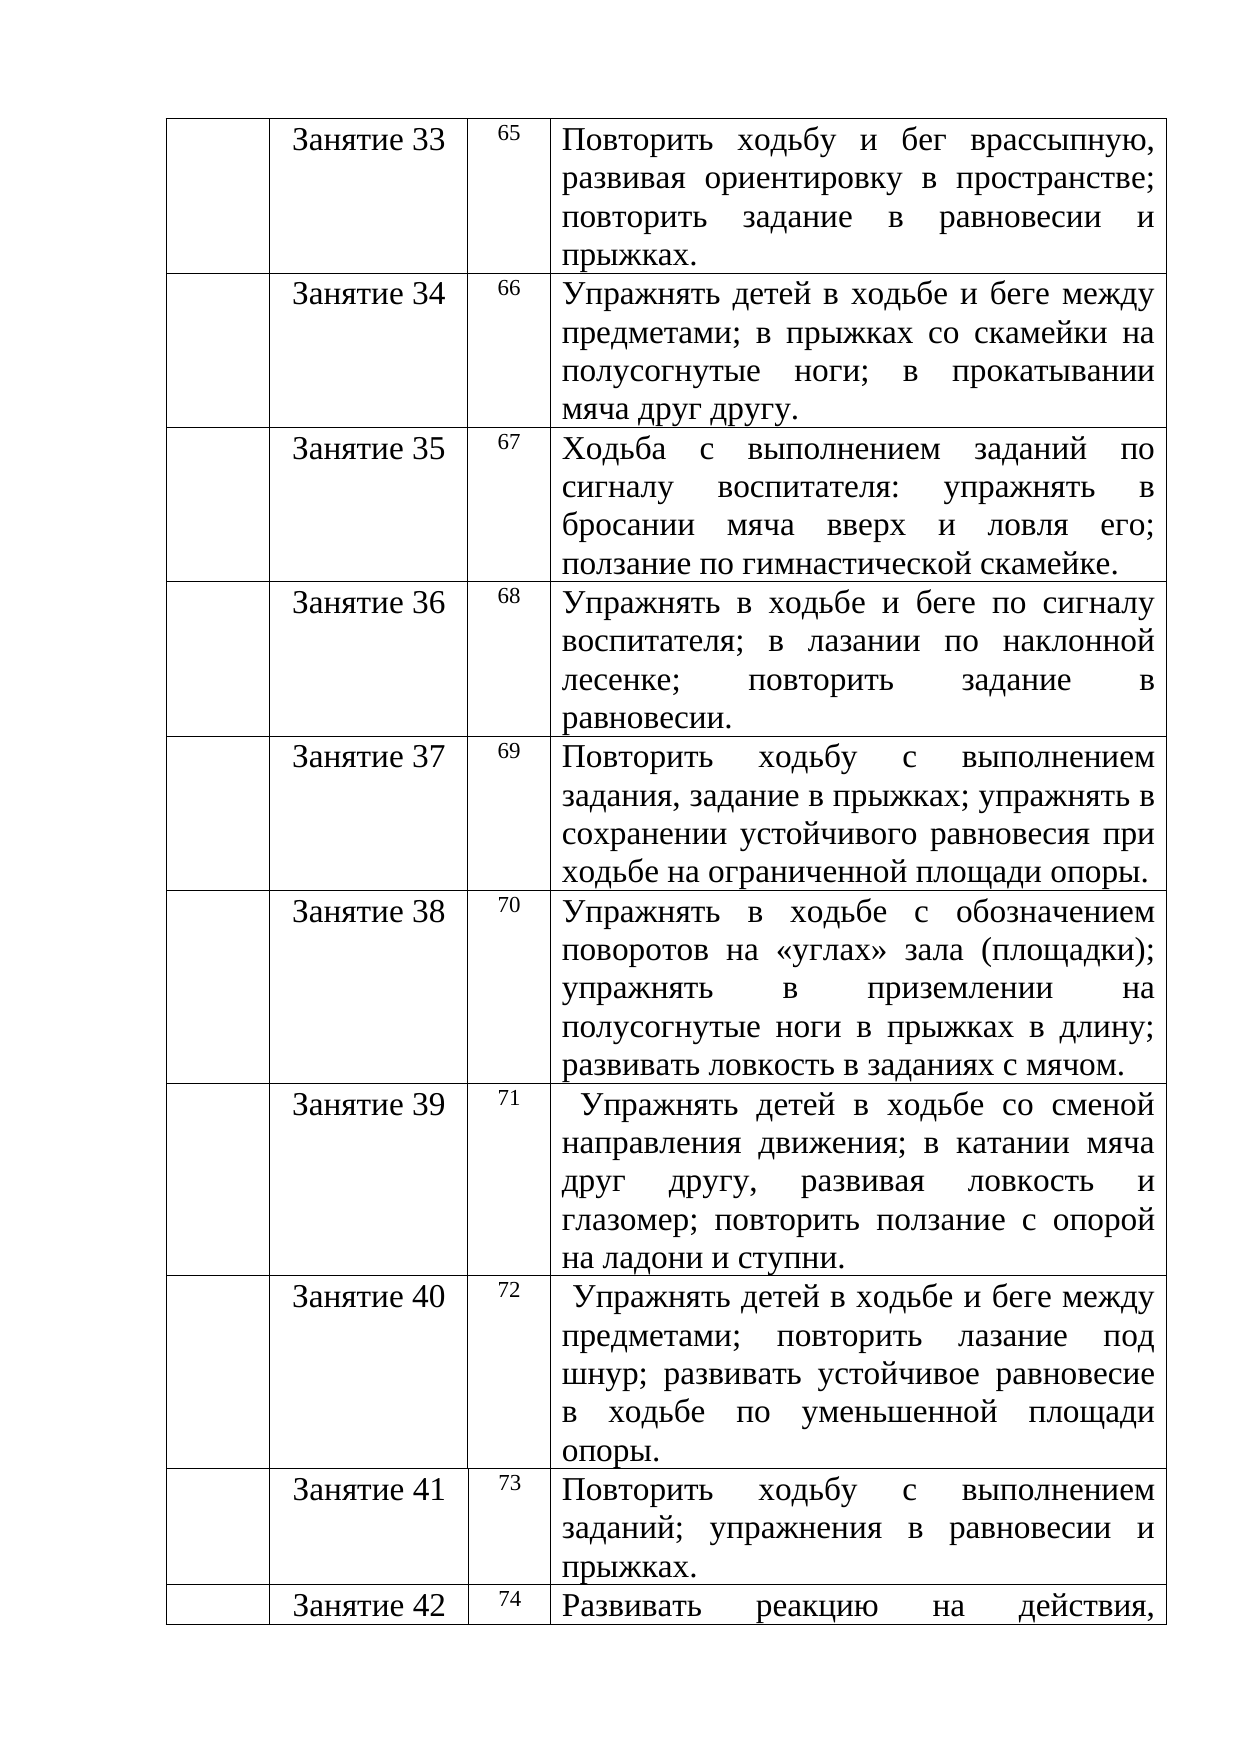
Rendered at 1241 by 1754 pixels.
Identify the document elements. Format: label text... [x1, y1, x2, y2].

table_cell Занятие 39 [270, 1084, 467, 1275]
table_cell 65 [468, 119, 550, 272]
table_cell Занятие 38 [270, 891, 467, 1083]
table_cell 68 [468, 582, 550, 736]
table_cell [167, 1469, 269, 1584]
table_cell 72 [468, 1276, 550, 1468]
table_cell 66 [468, 274, 550, 427]
table_cell Занятие 42 [270, 1585, 468, 1623]
table_cell 70 [468, 891, 550, 1083]
table_cell [167, 1276, 269, 1468]
table_cell [167, 737, 269, 890]
table_cell Повторить ходьбу с выполнением задания, задание в прыжках; упражнять в сохранении устойчивого равновесия при ходьбе на ограниченной площади опоры. [551, 737, 1166, 890]
table_cell Занятие 33 [270, 119, 467, 272]
table_cell 71 [468, 1084, 550, 1275]
table_cell Занятие 34 [270, 274, 467, 427]
table_cell [167, 274, 269, 427]
table_cell Занятие 37 [270, 737, 467, 890]
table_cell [551, 1585, 1166, 1623]
table_cell [167, 891, 269, 1083]
table_cell [167, 582, 269, 736]
table_cell [167, 428, 269, 581]
table_cell Занятие 40 [270, 1276, 467, 1468]
table_cell Повторить ходьбу с выполнением заданий; упражнения в равновесии и прыжках. [551, 1469, 1166, 1584]
table_cell Занятие 36 [270, 582, 467, 736]
table_cell [167, 1084, 269, 1275]
table_cell 67 [468, 428, 550, 581]
table_cell Занятие 35 [270, 428, 467, 581]
table_cell Упражнять в ходьбе и беге по сигналу воспитателя; в лазании по наклонной лесенке; повторить задание в равновесии. [551, 582, 1166, 736]
table_cell [167, 1585, 269, 1623]
table_cell Упражнять детей в ходьбе и беге между предметами; повторить лазание под шнур; развивать устойчивое равновесие в ходьбе по уменьшенной площади опоры. [551, 1276, 1166, 1468]
table_cell 74 [469, 1585, 550, 1623]
table_cell Упражнять в ходьбе с обозначением поворотов на «углах» зала (площадки); упражнять в приземлении на полусогнутые ноги в прыжках в длину; развивать ловкость в заданиях с мячом. [551, 891, 1166, 1083]
table_cell 73 [469, 1469, 550, 1584]
table_cell Упражнять детей в ходьбе со сменой направления движения; в катании мяча друг другу, развивая ловкость и глазомер; повторить ползание с опорой на ладони и ступни. [551, 1084, 1166, 1275]
table_cell Ходьба с выполнением заданий по сигналу воспитателя: упражнять в бросании мяча вверх и ловля его; ползание по гимнастической скамейке. [551, 428, 1166, 581]
table_cell 69 [468, 737, 550, 890]
table_cell Повторить ходьбу и бег врассыпную, развивая ориентировку в пространстве; повторить задание в равновесии и прыжках. [551, 119, 1166, 272]
table_cell Занятие 41 [270, 1469, 468, 1584]
table_cell Упражнять детей в ходьбе и беге между предметами; в прыжках со скамейки на полусогнутые ноги; в прокатывании мяча друг другу. [551, 274, 1166, 427]
table_cell [167, 119, 269, 272]
